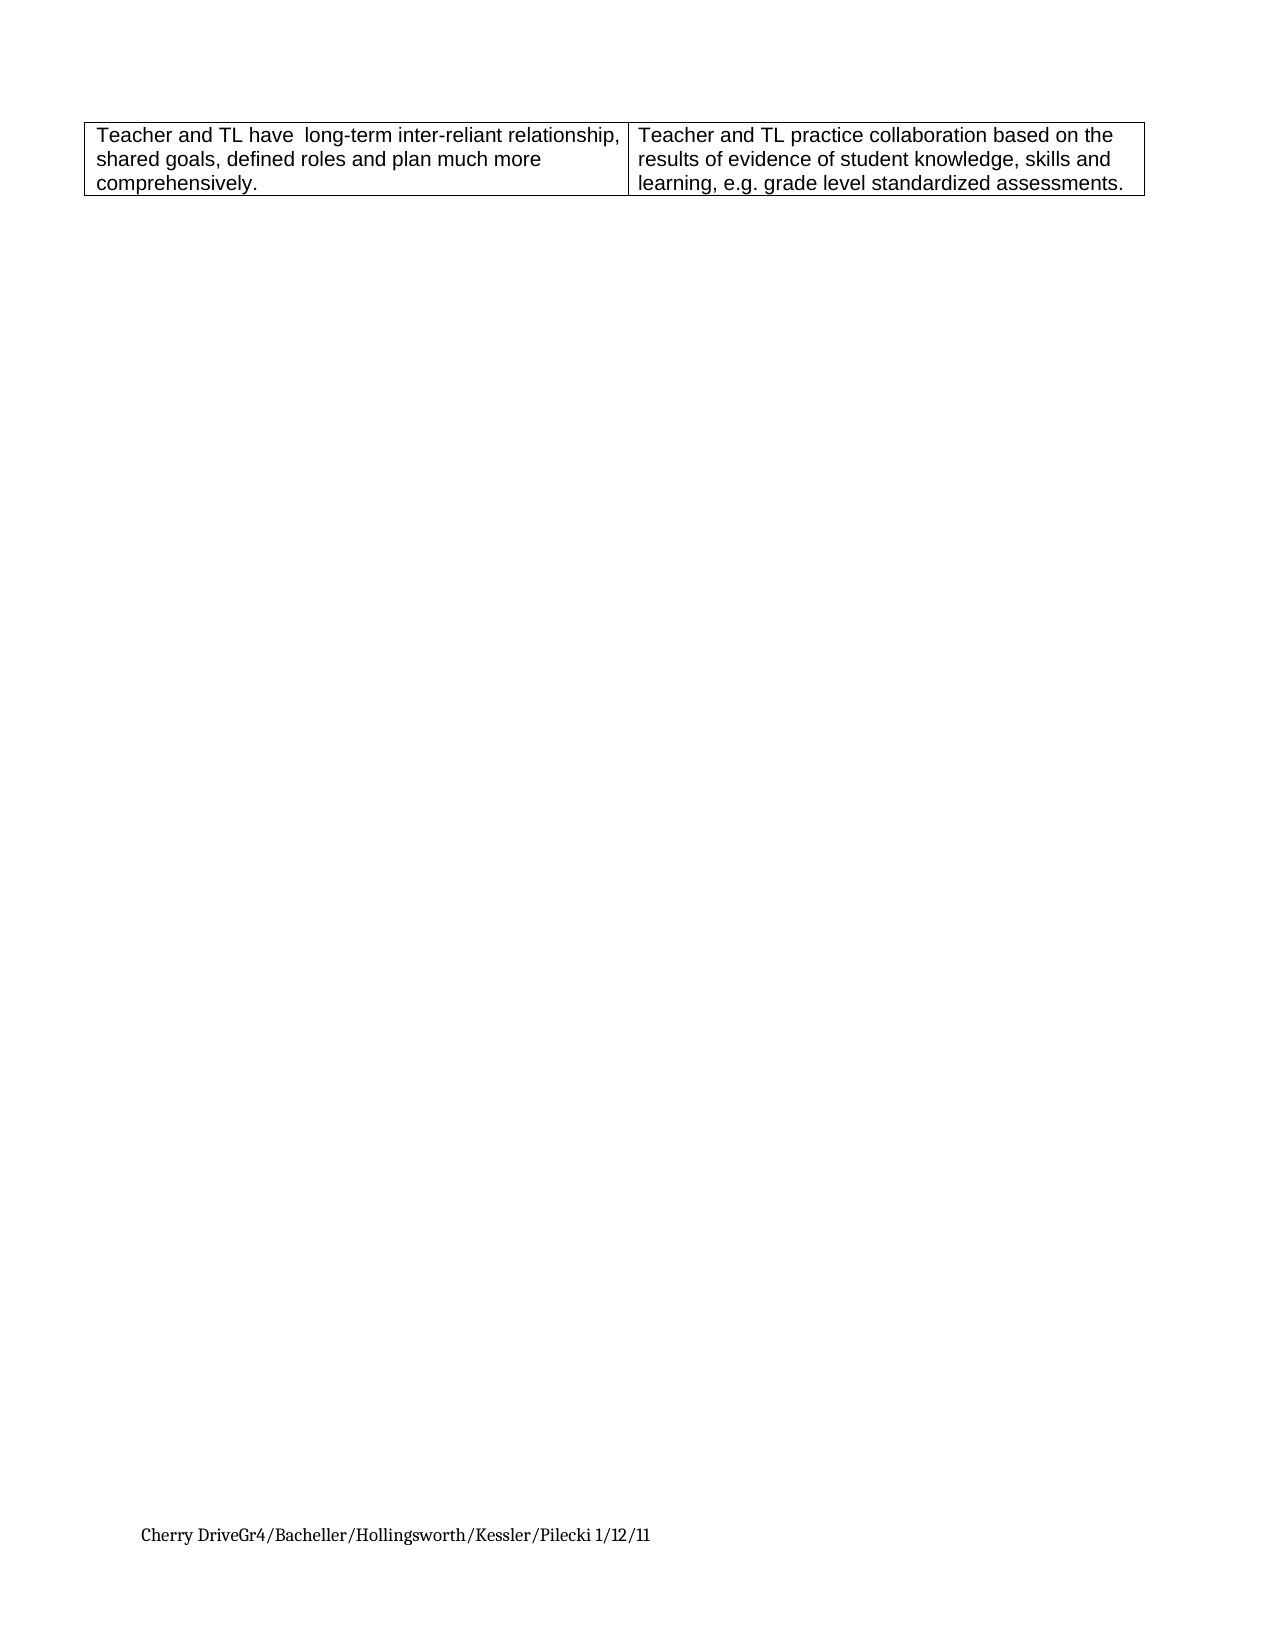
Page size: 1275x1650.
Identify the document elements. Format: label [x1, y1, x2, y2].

table_cell [629, 123, 1144, 195]
table_cell [85, 123, 628, 195]
